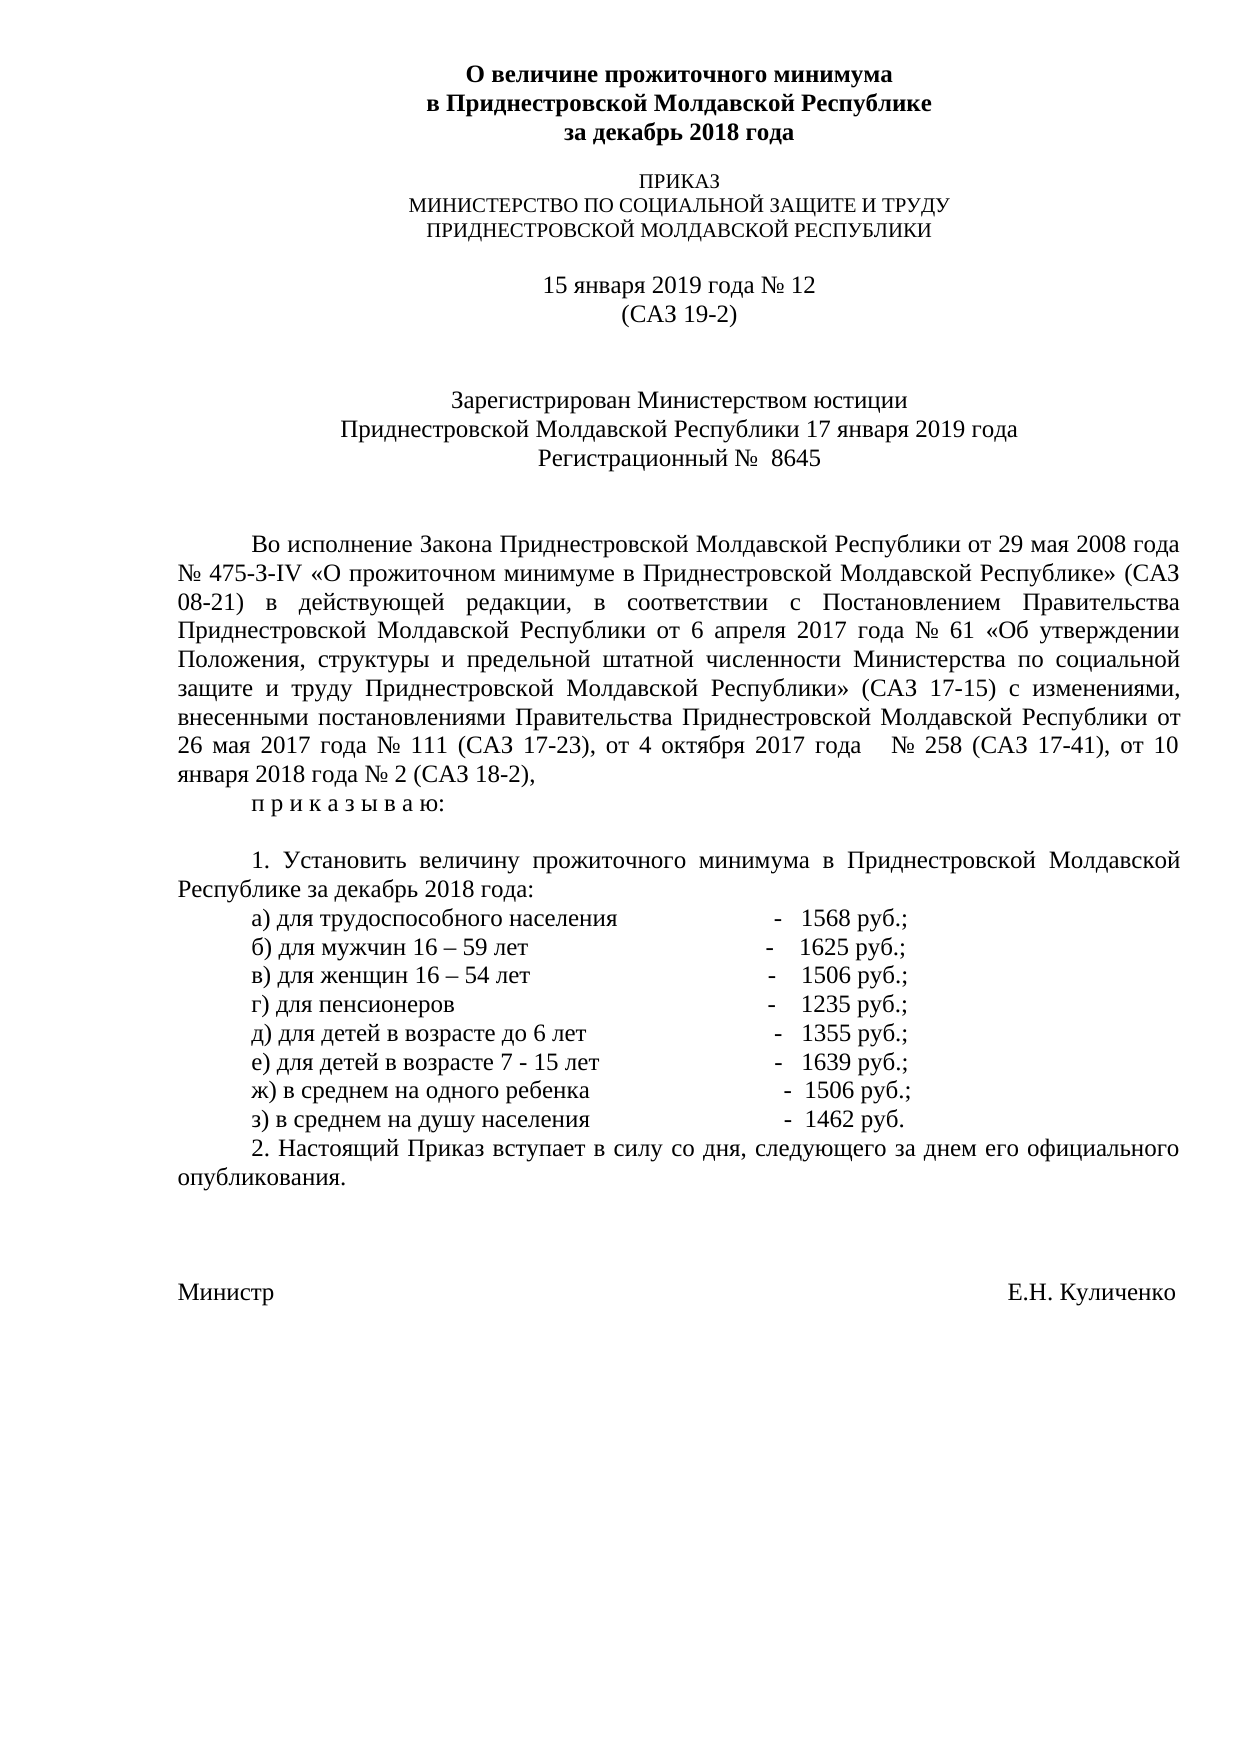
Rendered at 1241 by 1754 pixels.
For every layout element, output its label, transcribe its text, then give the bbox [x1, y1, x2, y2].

text г) для пенсионеров - 1235 руб.; [177, 989, 1181, 1018]
text з) в среднем на душу населения - 1462 руб. [177, 1104, 1181, 1133]
text (САЗ 19-2) [177, 299, 1181, 328]
text б) для мужчин 16 – 59 лет - 1625 руб.; [177, 932, 1181, 960]
text в Приднестровской Молдавской Республике [177, 88, 1181, 117]
text в) для женщин 16 – 54 лет - 1506 руб.; [177, 960, 1181, 989]
text Зарегистрирован Министерством юстиции [177, 385, 1181, 414]
text О величине прожиточного минимума [177, 59, 1181, 88]
text Приднестровской Молдавской Республики 17 января 2019 года [177, 414, 1181, 443]
text д) для детей в возрасте до 6 лет - 1355 руб.; [177, 1018, 1181, 1047]
text ПРИКАЗ [177, 169, 1181, 193]
text ж) в среднем на одного ребенка - 1506 руб.; [177, 1075, 1181, 1104]
text Во исполнение Закона Приднестровской Молдавской Республики от 29 мая 2008 года № 475-З-IV «О прожиточном минимуме в Приднестровской Молдавской Республике» (САЗ 08-21) в действующей редакции, в соответствии с Постановлением Правительства Приднестровской Молдавской Республики от 6 апреля 2017 года № 61 «Об утверждении Положения, структуры и предельной штатной численности Министерства по социальной защите и труду Приднестровской Молдавской Республики» (САЗ 17-15) с изменениями, внесенными постановлениями Правительства Приднестровской Молдавской Республики от 26 мая 2017 года № 111 (САЗ 17-23), от 4 октября 2017 года № 258 (САЗ 17-41), от 10 января 2018 года № 2 (САЗ 18-2), [177, 529, 1181, 788]
text е) для детей в возрасте 7 - 15 лет - 1639 руб.; [177, 1047, 1181, 1075]
text 2. Настоящий Приказ вступает в силу со дня, следующего за днем его официального опубликования. [177, 1133, 1181, 1190]
text ПРИДНЕСТРОВСКОЙ МОЛДАВСКОЙ РЕСПУБЛИКИ [177, 217, 1181, 242]
text МИНИСТЕРСТВО ПО СОЦИАЛЬНОЙ ЗАЩИТЕ И ТРУДУ [177, 193, 1181, 217]
text а) для трудоспособного населения - 1568 руб.; [177, 903, 1181, 932]
text 15 января 2019 года № 12 [177, 270, 1181, 299]
text 1. Установить величину прожиточного минимума в Приднестровской Молдавской Республике за декабрь 2018 года: [177, 845, 1181, 903]
text Регистрационный № 8645 [177, 443, 1181, 472]
text Министр Е.Н. Куличенко [177, 1277, 1181, 1305]
text п р и к а з ы в а ю: [177, 788, 1181, 817]
text за декабрь 2018 года [177, 117, 1181, 145]
